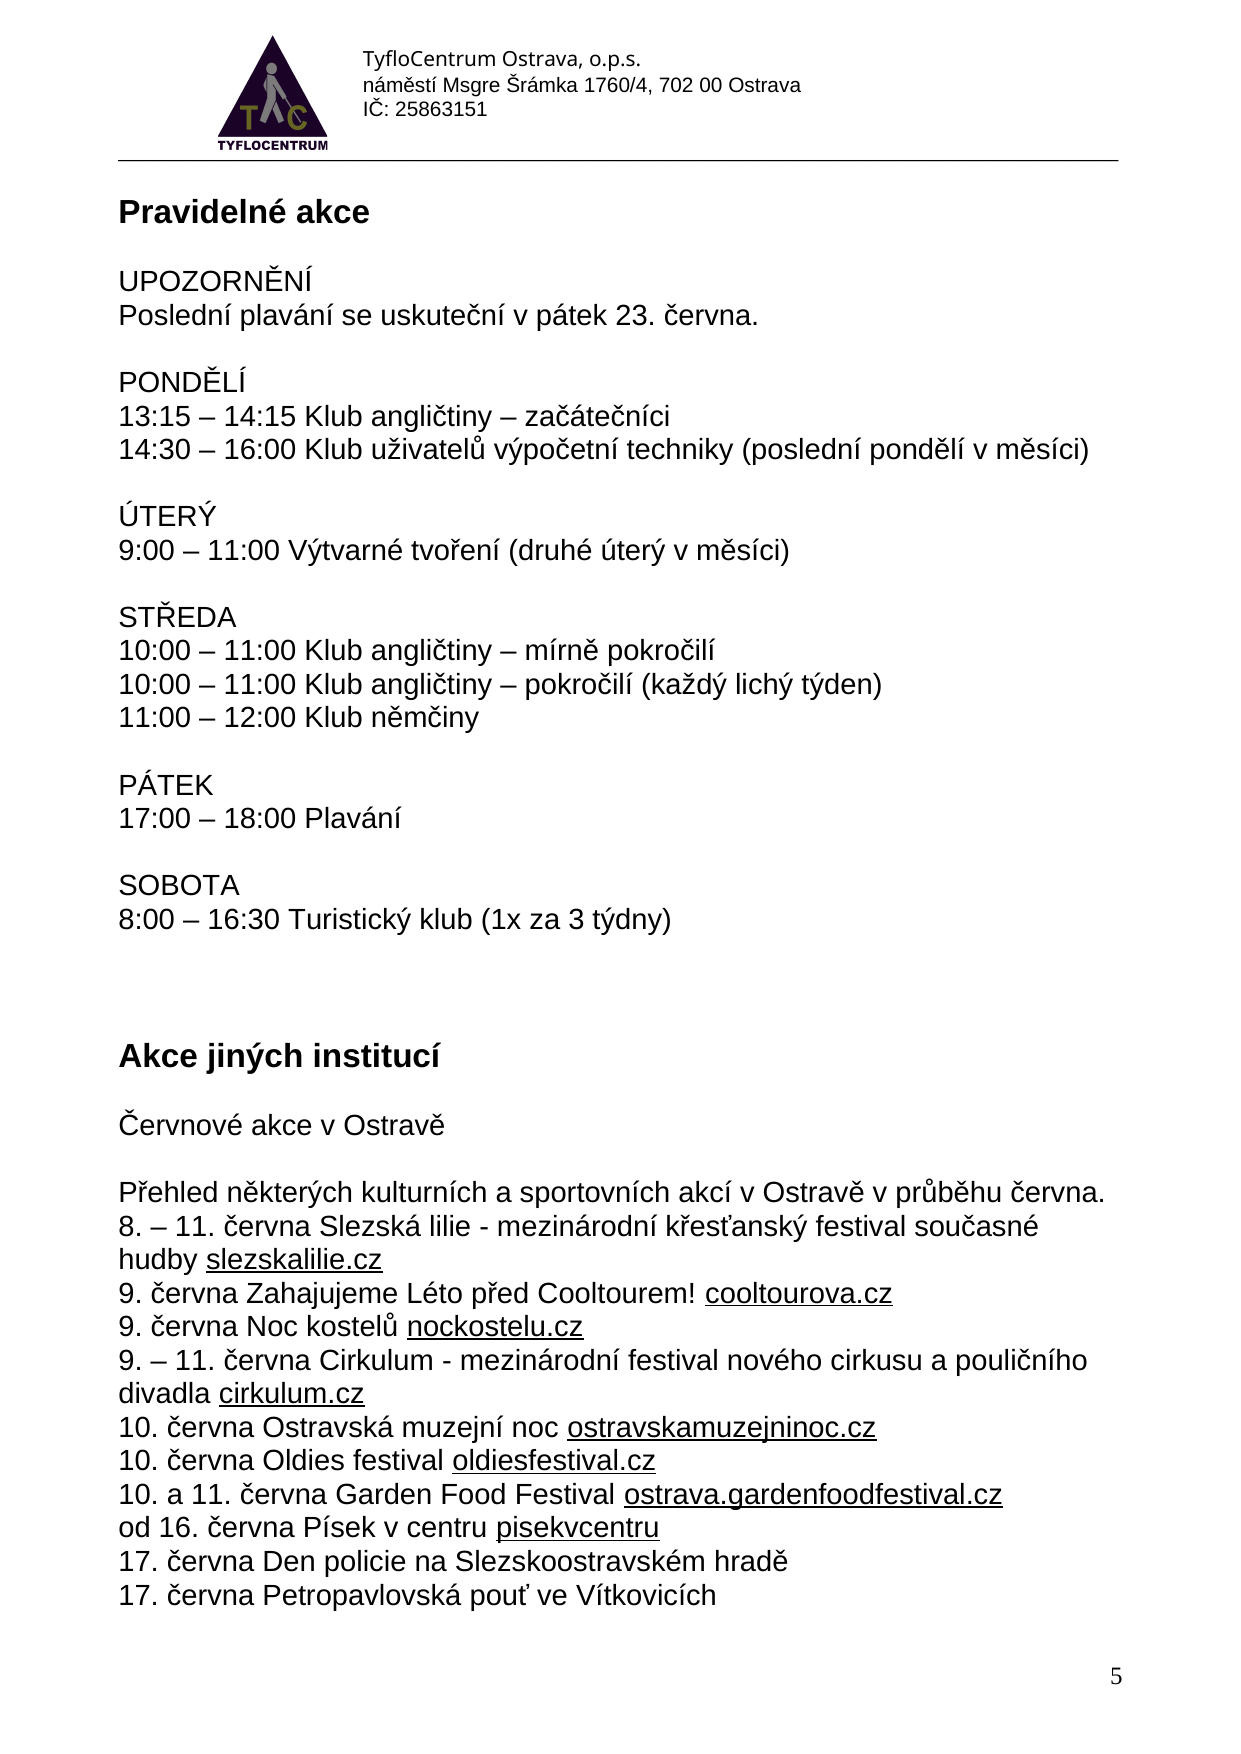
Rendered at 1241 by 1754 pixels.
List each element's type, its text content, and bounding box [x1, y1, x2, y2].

text PONDĚLÍ [118, 365, 1122, 399]
text 9:00 – 11:00 Výtvarné tvoření (druhé úterý v měsíci) [118, 533, 1122, 566]
text Poslední plavání se uskuteční v pátek 23. června. [118, 298, 1122, 332]
text ÚTERÝ [118, 499, 1122, 533]
text 14:30 – 16:00 Klub uživatelů výpočetní techniky (poslední pondělí v měsíci) [118, 432, 1122, 466]
text 17:00 – 18:00 Plavání [118, 801, 1122, 835]
text od 16. června Písek v centru pisekvcentru [118, 1510, 1122, 1544]
text 10. června Ostravská muzejní noc ostravskamuzejninoc.cz [118, 1410, 1122, 1443]
text 17. června Den policie na Slezskoostravském hradě [118, 1544, 1122, 1577]
text 9. června Zahajujeme Léto před Cooltourem! cooltourova.cz [118, 1276, 1122, 1309]
text 10:00 – 11:00 Klub angličtiny – pokročilí (každý lichý týden) [118, 667, 1122, 701]
text UPOZORNĚNÍ [118, 264, 1122, 298]
text 17. června Petropavlovská pouť ve Vítkovicích [118, 1577, 1122, 1611]
text 10. a 11. června Garden Food Festival ostrava.gardenfoodfestival.cz [118, 1477, 1122, 1510]
text STŘEDA [118, 600, 1122, 633]
text Přehled některých kulturních a sportovních akcí v Ostravě v průběhu června. [118, 1175, 1122, 1208]
text 9. – 11. června Cirkulum - mezinárodní festival nového cirkusu a pouličního divadla cirkulum.cz [118, 1343, 1122, 1410]
text PÁTEK [118, 768, 1122, 801]
text Akce jiných institucí [118, 1036, 1122, 1074]
text Červnové akce v Ostravě [118, 1108, 1122, 1141]
text Pravidelné akce [118, 192, 1122, 231]
text 8:00 – 16:30 Turistický klub (1x za 3 týdny) [118, 902, 1122, 935]
text 13:15 – 14:15 Klub angličtiny – začátečníci [118, 399, 1122, 432]
text 10:00 – 11:00 Klub angličtiny – mírně pokročilí [118, 633, 1122, 667]
text SOBOTA [118, 868, 1122, 902]
text 10. června Oldies festival oldiesfestival.cz [118, 1443, 1122, 1477]
text 11:00 – 12:00 Klub němčiny [118, 701, 1122, 734]
text 9. června Noc kostelů nockostelu.cz [118, 1309, 1122, 1343]
text 8. – 11. června Slezská lilie - mezinárodní křesťanský festival současné hudby slezskalilie.cz [118, 1208, 1122, 1276]
